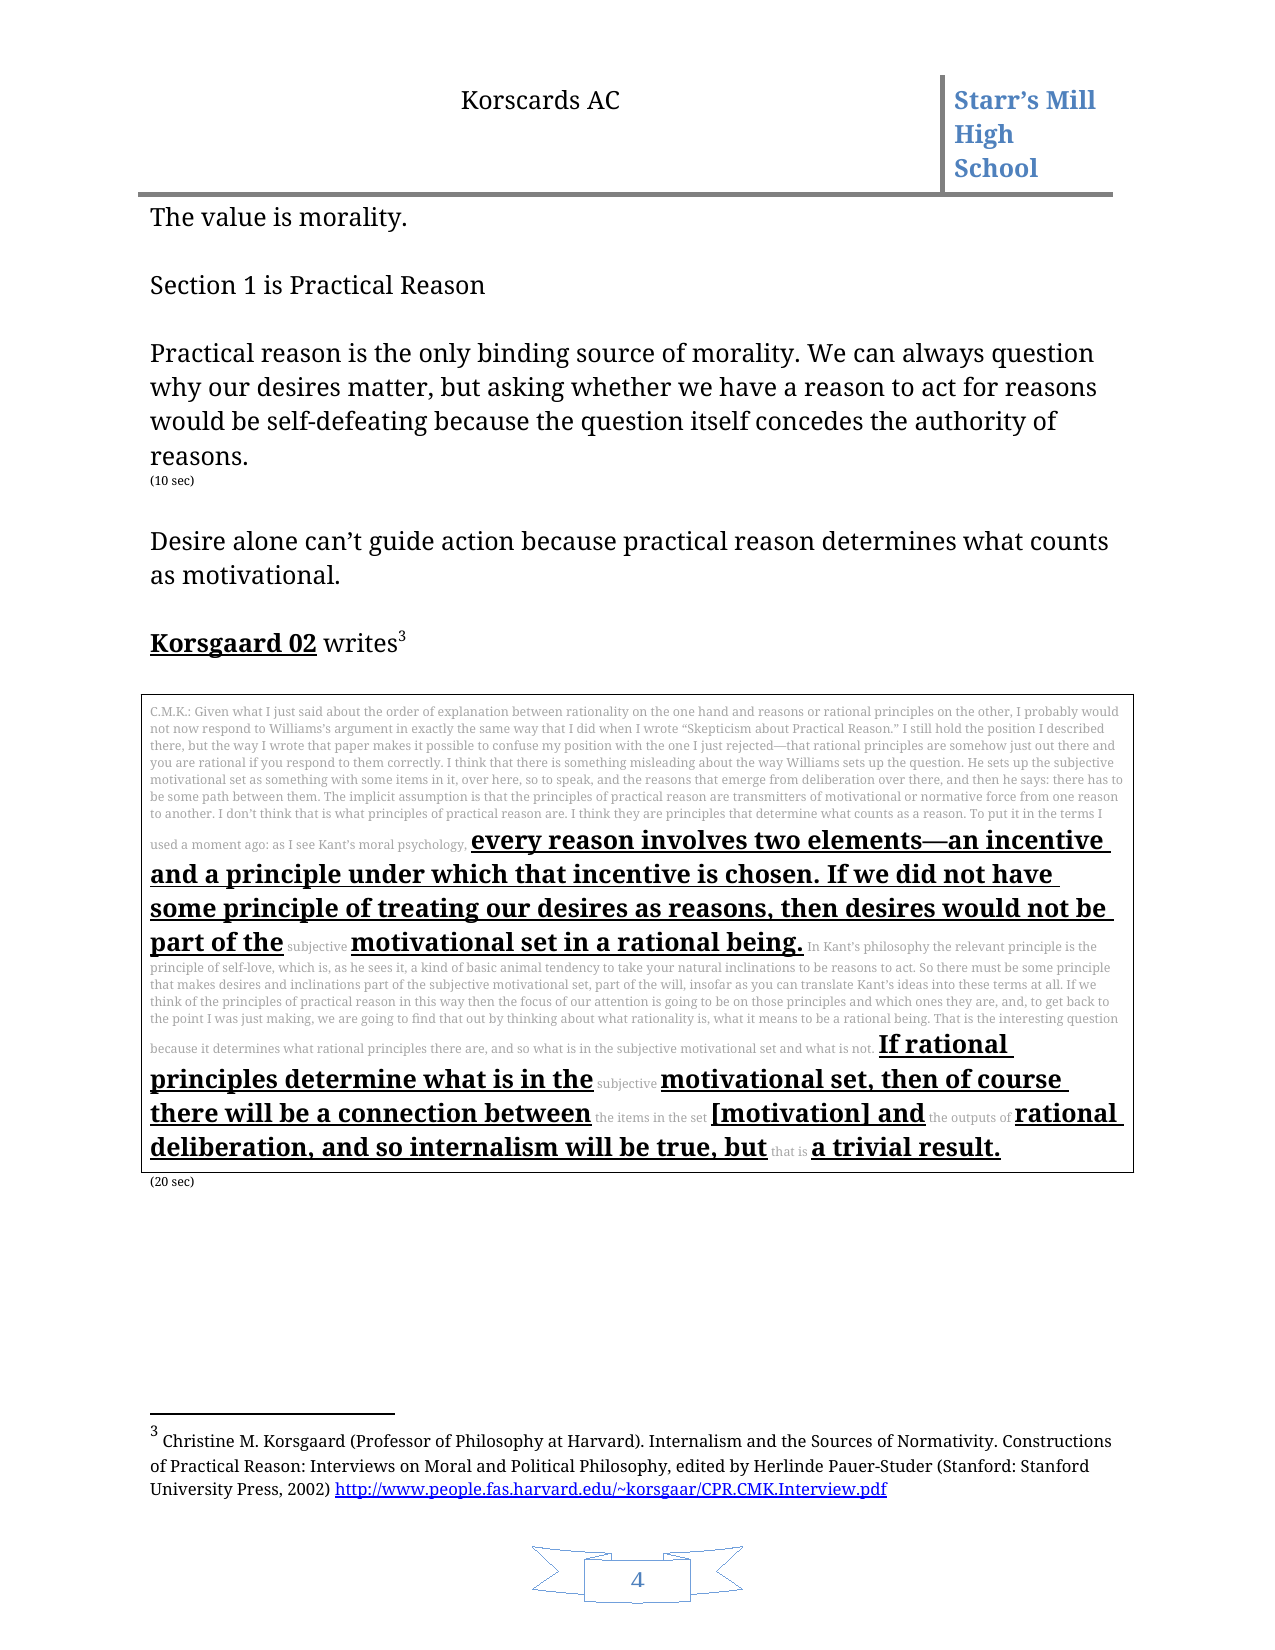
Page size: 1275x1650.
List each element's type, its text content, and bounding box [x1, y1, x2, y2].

text Section 1 is Practical Reason [150, 268, 1125, 302]
text (10 sec) [150, 472, 1125, 489]
text (20 sec) [150, 1173, 1125, 1190]
text Practical reason is the only binding source of morality. We can always question why our desires matter, but asking whether we have a reason to act for reasons would be self-defeating because the question itself concedes the authority of reasons. [150, 336, 1125, 472]
text The value is morality. [150, 200, 1125, 234]
text C.M.K.: Given what I just said about the order of explanation between rationality on the one hand and reasons or rational principles on the other, I probably would not now respond to Williams’s argument in exactly the same way that I did when I wrote “Skepticism about Practical Reason.” I still hold the position I described there, but the way I wrote that paper makes it possible to confuse my position with the one I just rejected—that rational principles are somehow just out there and you are rational if you respond to them correctly. I think that there is something misleading about the way Williams sets up the question. He sets up the subjective motivational set as something with some items in it, over here, so to speak, and the reasons that emerge from deliberation over there, and then he says: there has to be some path between them. The implicit assumption is that the principles of practical reason are transmitters of motivational or normative force from one reason to another. I don’t think that is what principles of practical reason are. I think they are principles that determine what counts as a reason. To put it in the terms I used a moment ago: as I see Kant’s moral psychology, every reason involves two elements—an incentive and a principle under which that incentive is chosen. If we did not have some principle of treating our desires as reasons, then desires would not be part of the subjective motivational set in a rational being. In Kant’s philosophy the relevant principle is the principle of self-love, which is, as he sees it, a kind of basic animal tendency to take your natural inclinations to be reasons to act. So there must be some principle that makes desires and inclinations part of the subjective motivational set, part of the will, insofar as you can translate Kant’s ideas into these terms at all. If we think of the principles of practical reason in this way then the focus of our attention is going to be on those principles and which ones they are, and, to get back to the point I was just making, we are going to find that out by thinking about what rationality is, what it means to be a rational being. That is the interesting question because it determines what rational principles there are, and so what is in the subjective motivational set and what is not. If rational principles determine what is in the subjective motivational set, then of course there will be a connection between the items in the set [motivation] and the outputs of rational deliberation, and so internalism will be true, but that is a trivial result. [142, 695, 1133, 1172]
text Desire alone can’t guide action because practical reason determines what counts as motivational. [150, 523, 1125, 591]
text Korsgaard 02 writes [150, 626, 1125, 659]
